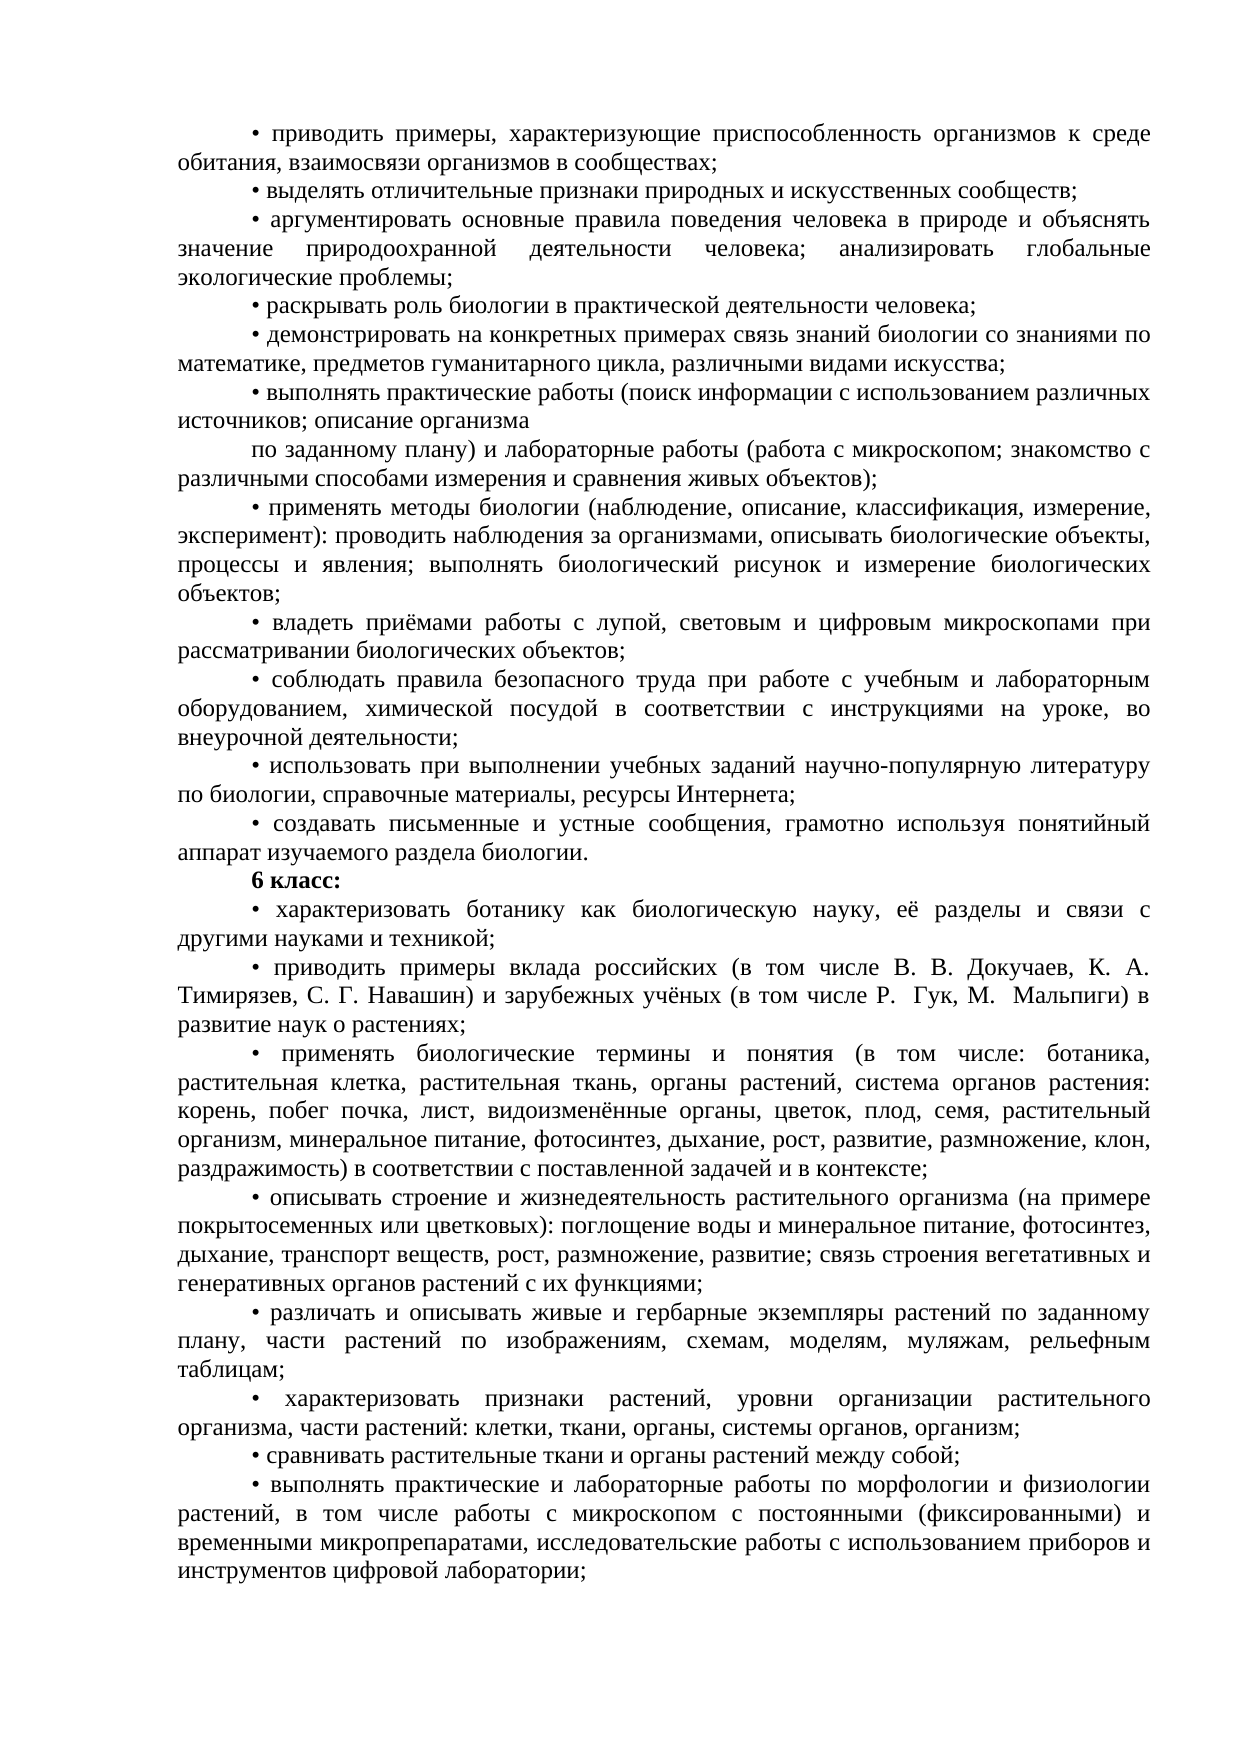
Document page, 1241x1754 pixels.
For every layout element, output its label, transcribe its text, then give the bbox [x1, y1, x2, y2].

text по заданному плану) и лабораторные работы (работа с микроскопом; знакомство с различными способами измерения и сравнения живых объектов); [177, 434, 1152, 492]
text 6 класс: [177, 866, 1152, 894]
text • соблюдать правила безопасного труда при работе с учебным и лабораторным оборудованием, химической посудой в соответствии с инструкциями на уроке, во внеурочной деятельности; [177, 664, 1152, 751]
text • владеть приёмами работы с лупой, световым и цифровым микроскопами при рассматривании биологических объектов; [177, 607, 1152, 664]
text • использовать при выполнении учебных заданий научно-популярную литературу по биологии, справочные материалы, ресурсы Интернета; [177, 751, 1152, 808]
text • аргументировать основные правила поведения человека в природе и объяснять значение природоохранной деятельности человека; анализировать глобальные экологические проблемы; [177, 204, 1152, 291]
text • применять методы биологии (наблюдение, описание, классификация, измерение, эксперимент): проводить наблюдения за организмами, описывать биологические объекты, процессы и явления; выполнять биологический рисунок и измерение биологических объектов; [177, 492, 1152, 607]
text • описывать строение и жизнедеятельность растительного организма (на примере покрытосеменных или цветковых): поглощение воды и минеральное питание, фотосинтез, дыхание, транспорт веществ, рост, размножение, развитие; связь строения вегетативных и генеративных органов растений с их функциями; [177, 1182, 1152, 1297]
text • выполнять практические и лабораторные работы по морфологии и физиологии растений, в том числе работы с микроскопом с постоянными (фиксированными) и временными микропрепаратами, исследовательские работы с использованием приборов и инструментов цифровой лаборатории; [177, 1469, 1152, 1584]
text • характеризовать ботанику как биологическую науку, её разделы и связи с другими науками и техникой; [177, 894, 1152, 952]
text • раскрывать роль биологии в практической деятельности человека; [177, 291, 1152, 319]
text • применять биологические термины и понятия (в том числе: ботаника, растительная клетка, растительная ткань, органы растений, система органов растения: корень, побег почка, лист, видоизменённые органы, цветок, плод, семя, растительный организм, минеральное питание, фотосинтез, дыхание, рост, развитие, размножение, клон, раздражимость) в соответствии с поставленной задачей и в контексте; [177, 1038, 1152, 1182]
text • выполнять практические работы (поиск информации с использованием различных источников; описание организма [177, 377, 1152, 434]
text • создавать письменные и устные сообщения, грамотно используя понятийный аппарат изучаемого раздела биологии. [177, 808, 1152, 866]
text • различать и описывать живые и гербарные экземпляры растений по заданному плану, части растений по изображениям, схемам, моделям, муляжам, рельефным таблицам; [177, 1297, 1152, 1383]
text • приводить примеры вклада российских (в том числе В. В. Докучаев, К. А. Тимирязев, С. Г. Навашин) и зарубежных учёных (в том числе Р. Гук, М. Мальпиги) в развитие наук о растениях; [177, 952, 1152, 1038]
text • демонстрировать на конкретных примерах связь знаний биологии со знаниями по математике, предметов гуманитарного цикла, различными видами искусства; [177, 319, 1152, 377]
text • выделять отличительные признаки природных и искусственных сообществ; [177, 176, 1152, 204]
text • приводить примеры, характеризующие приспособленность организмов к среде обитания, взаимосвязи организмов в сообществах; [177, 118, 1152, 176]
text • характеризовать признаки растений, уровни организации растительного организма, части растений: клетки, ткани, органы, системы органов, организм; [177, 1383, 1152, 1441]
text • сравнивать растительные ткани и органы растений между собой; [177, 1441, 1152, 1469]
